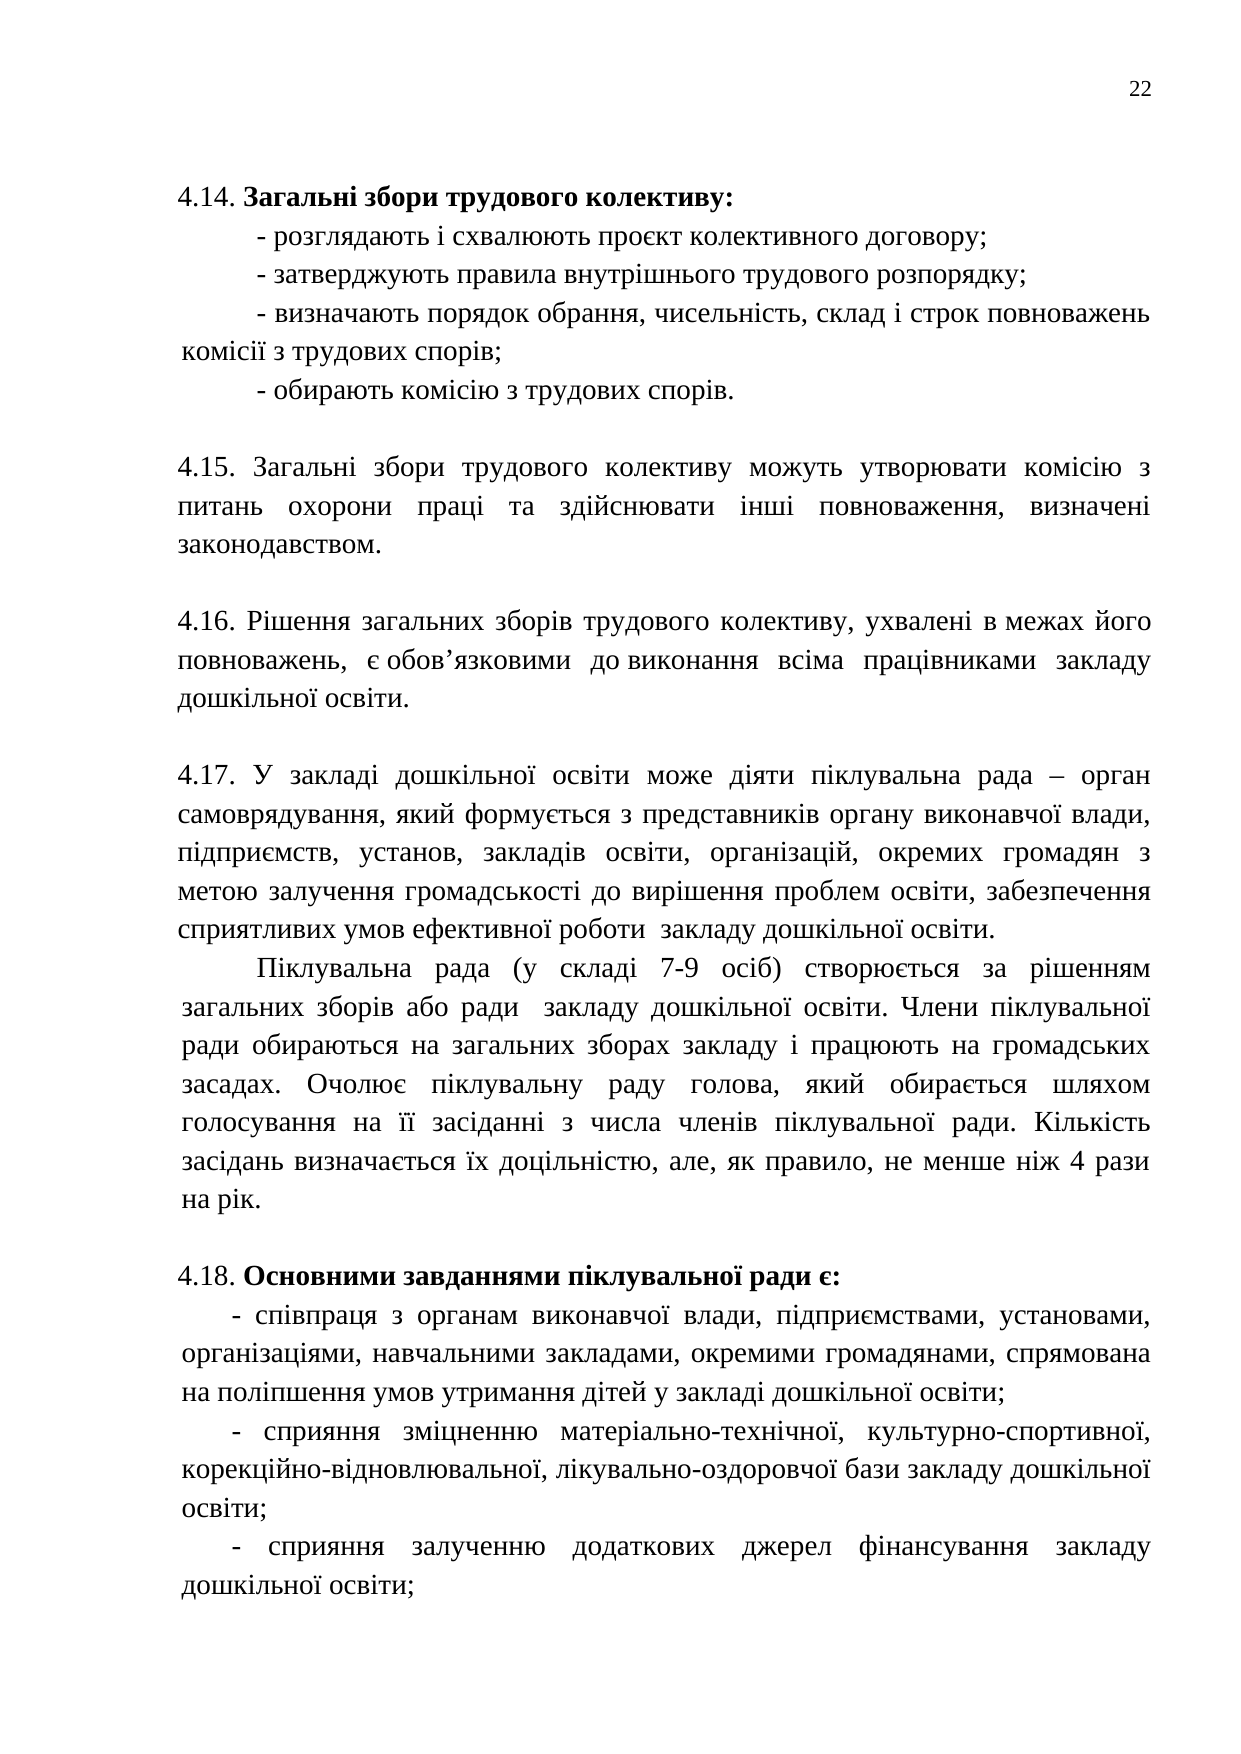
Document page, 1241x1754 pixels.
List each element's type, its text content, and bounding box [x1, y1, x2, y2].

text Піклувальна рада (у складі 7-9 осіб) створюється за рішенням загальних зборів або ради закладу дошкільної освіти. Члени піклувальної ради обираються на загальних зборах закладу і працюють на громадських засадах. Очолює піклувальну раду голова, який обирається шляхом голосування на її засіданні з числа членів піклувальної ради. Кількість засідань визначається їх доцільністю, але, як правило, не менше ніж 4 рази на рік. [181, 950, 1152, 1215]
text - затверджують правила внутрішнього трудового розпорядку; [181, 256, 1152, 290]
text 4.14. Загальні збори трудового колективу: [243, 179, 1152, 213]
text - сприяння зміцненню матеріально-технічної, культурно-спортивної, корекційно-відновлювальної, лікувально-оздоровчої бази закладу дошкільної освіти; [181, 1413, 1152, 1523]
text - розглядають і схвалюють проєкт колективного договору; [181, 218, 1152, 251]
text - визначають порядок обрання, чисельність, склад і строк повноважень комісії з трудових спорів; [181, 295, 1152, 367]
text 4.16. Рішення загальних зборів трудового колективу, ухвалені в межах його повноважень, є обов’язковими до виконання всіма працівниками закладу дошкільної освіти. [177, 675, 1152, 714]
text 4.18. Основними завданнями піклувальної ради є: [177, 1258, 1152, 1292]
text 4.15. Загальні збори трудового колективу можуть утворювати комісію з питань охорони праці та здійснювати інші повноваження, визначені законодавством. [177, 521, 1152, 560]
text 4.17. У закладі дошкільної освіти може діяти піклувальна рада – орган самоврядування, який формується з представників органу виконавчої влади, підприємств, установ, закладів освіти, організацій, окремих громадян з метою залучення громадськості до вирішення проблем освіти, забезпечення сприятливих умов ефективної роботи закладу дошкільної освіти. [177, 757, 1152, 945]
text - сприяння залученню додаткових джерел фінансування закладу дошкільної освіти; [181, 1528, 1152, 1600]
text - співпраця з органам виконавчої влади, підприємствами, установами, організаціями, навчальними закладами, окремими громадянами, спрямована на поліпшення умов утримання дітей у закладі дошкільної освіти; [181, 1297, 1152, 1408]
text - обирають комісію з трудових спорів. [181, 372, 1152, 406]
